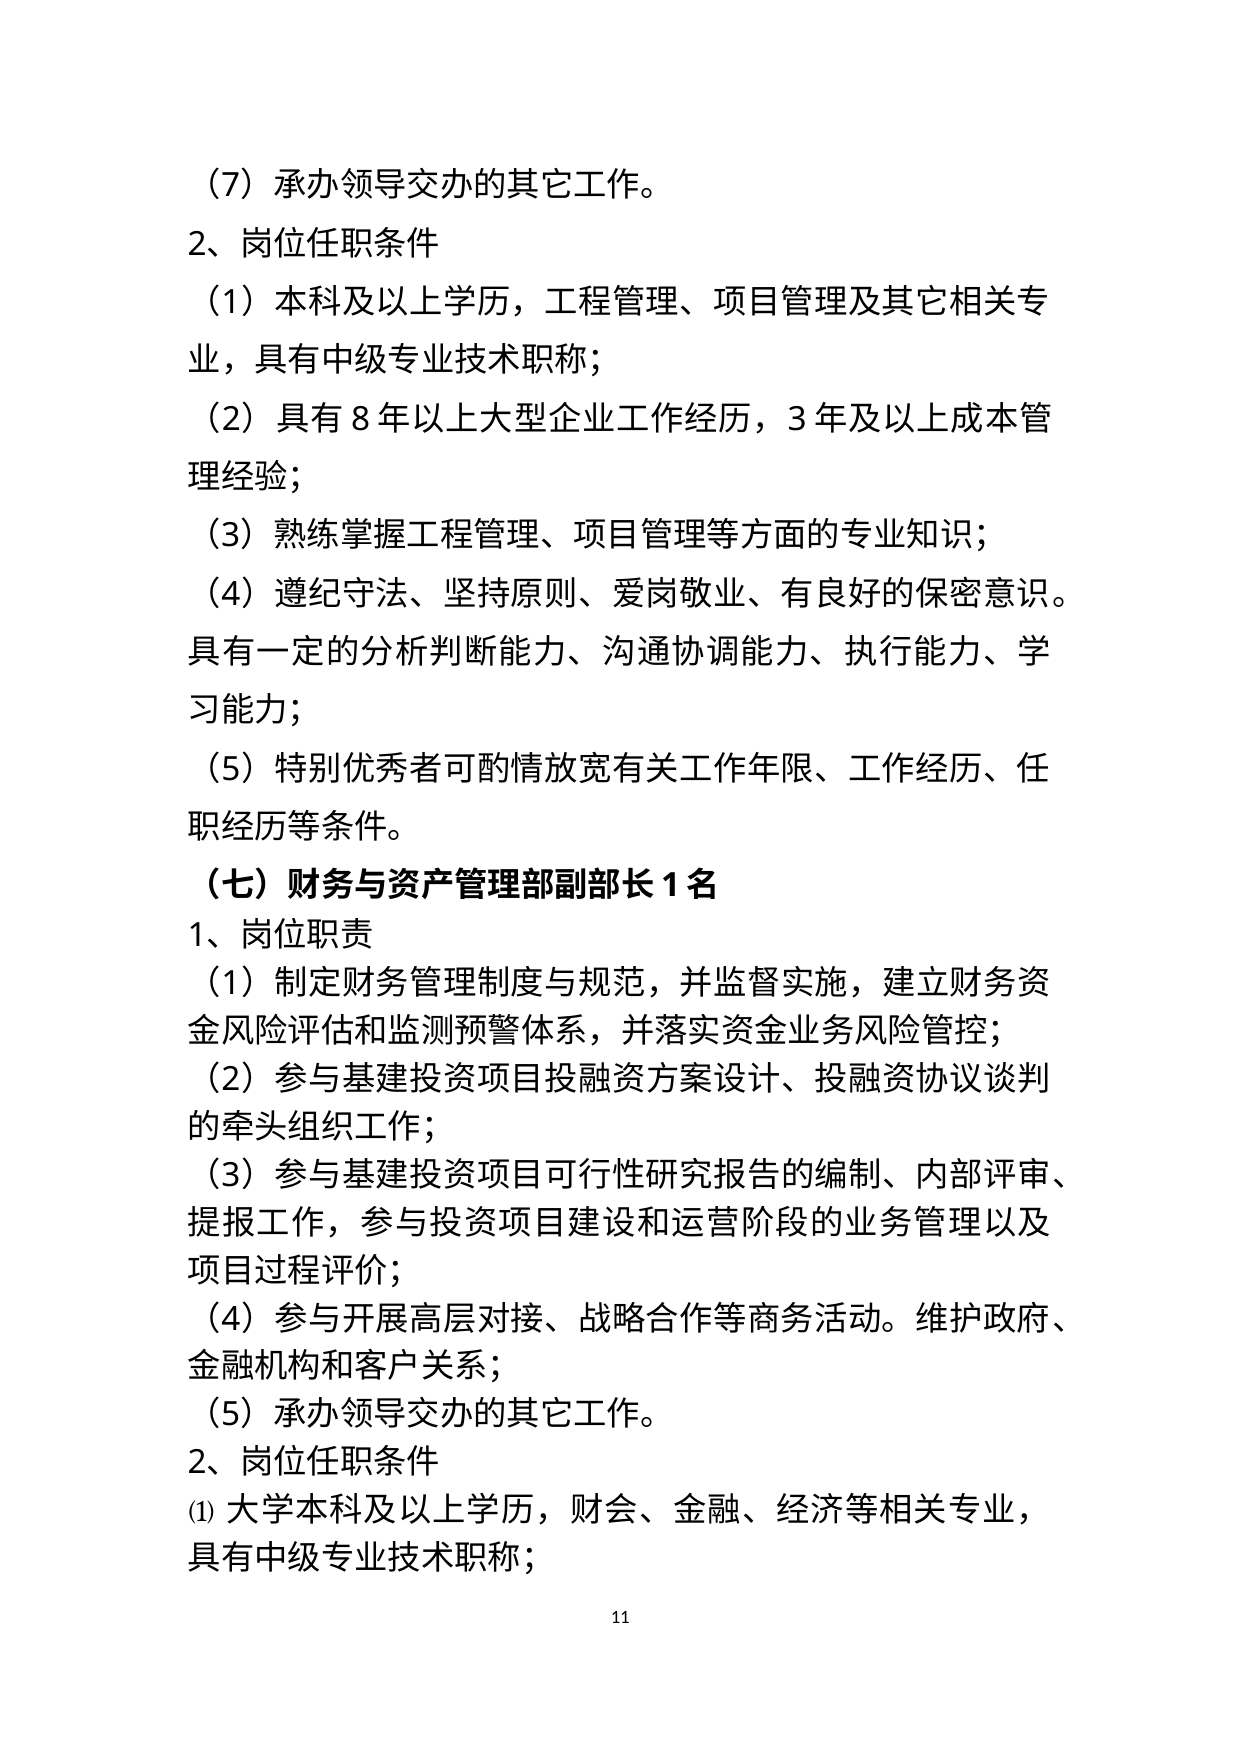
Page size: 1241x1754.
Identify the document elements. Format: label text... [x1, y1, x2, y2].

text （七）财务与资产管理部副部长1名 [187, 850, 1053, 908]
text （4）遵纪守法、坚持原则、爱岗敬业、有良好的保密意识。具有一定的分析判断能力、沟通协调能力、执行能力、学习能力； [187, 558, 1053, 733]
text （3）参与基建投资项目可行性研究报告的编制、内部评审、提报工作，参与投资项目建设和运营阶段的业务管理以及项目过程评价； [187, 1148, 1053, 1292]
text （5）承办领导交办的其它工作。 [187, 1387, 1053, 1435]
text （3）熟练掌握工程管理、项目管理等方面的专业知识； [187, 500, 1053, 558]
text 2、岗位任职条件 [187, 1435, 1053, 1483]
text 1、岗位职责 [187, 908, 1053, 956]
subtitle 2、岗位任职条件 [187, 208, 1053, 267]
text （2）具有8年以上大型企业工作经历，3年及以上成本管理经验； [187, 383, 1053, 500]
text （1）本科及以上学历，工程管理、项目管理及其它相关专业，具有中级专业技术职称； [187, 267, 1053, 383]
text （2）参与基建投资项目投融资方案设计、投融资协议谈判的牵头组织工作； [187, 1052, 1053, 1148]
text （5）特别优秀者可酌情放宽有关工作年限、工作经历、任职经历等条件。 [187, 733, 1053, 850]
text ⑴ 大学本科及以上学历，财会、金融、经济等相关专业，具有中级专业技术职称； [187, 1483, 1053, 1579]
text （4）参与开展高层对接、战略合作等商务活动。维护政府、金融机构和客户关系； [187, 1292, 1053, 1387]
list 承办领导交办的其它工作。 [187, 150, 1053, 208]
text （1）制定财务管理制度与规范，并监督实施，建立财务资金风险评估和监测预警体系，并落实资金业务风险管控； [187, 956, 1053, 1052]
